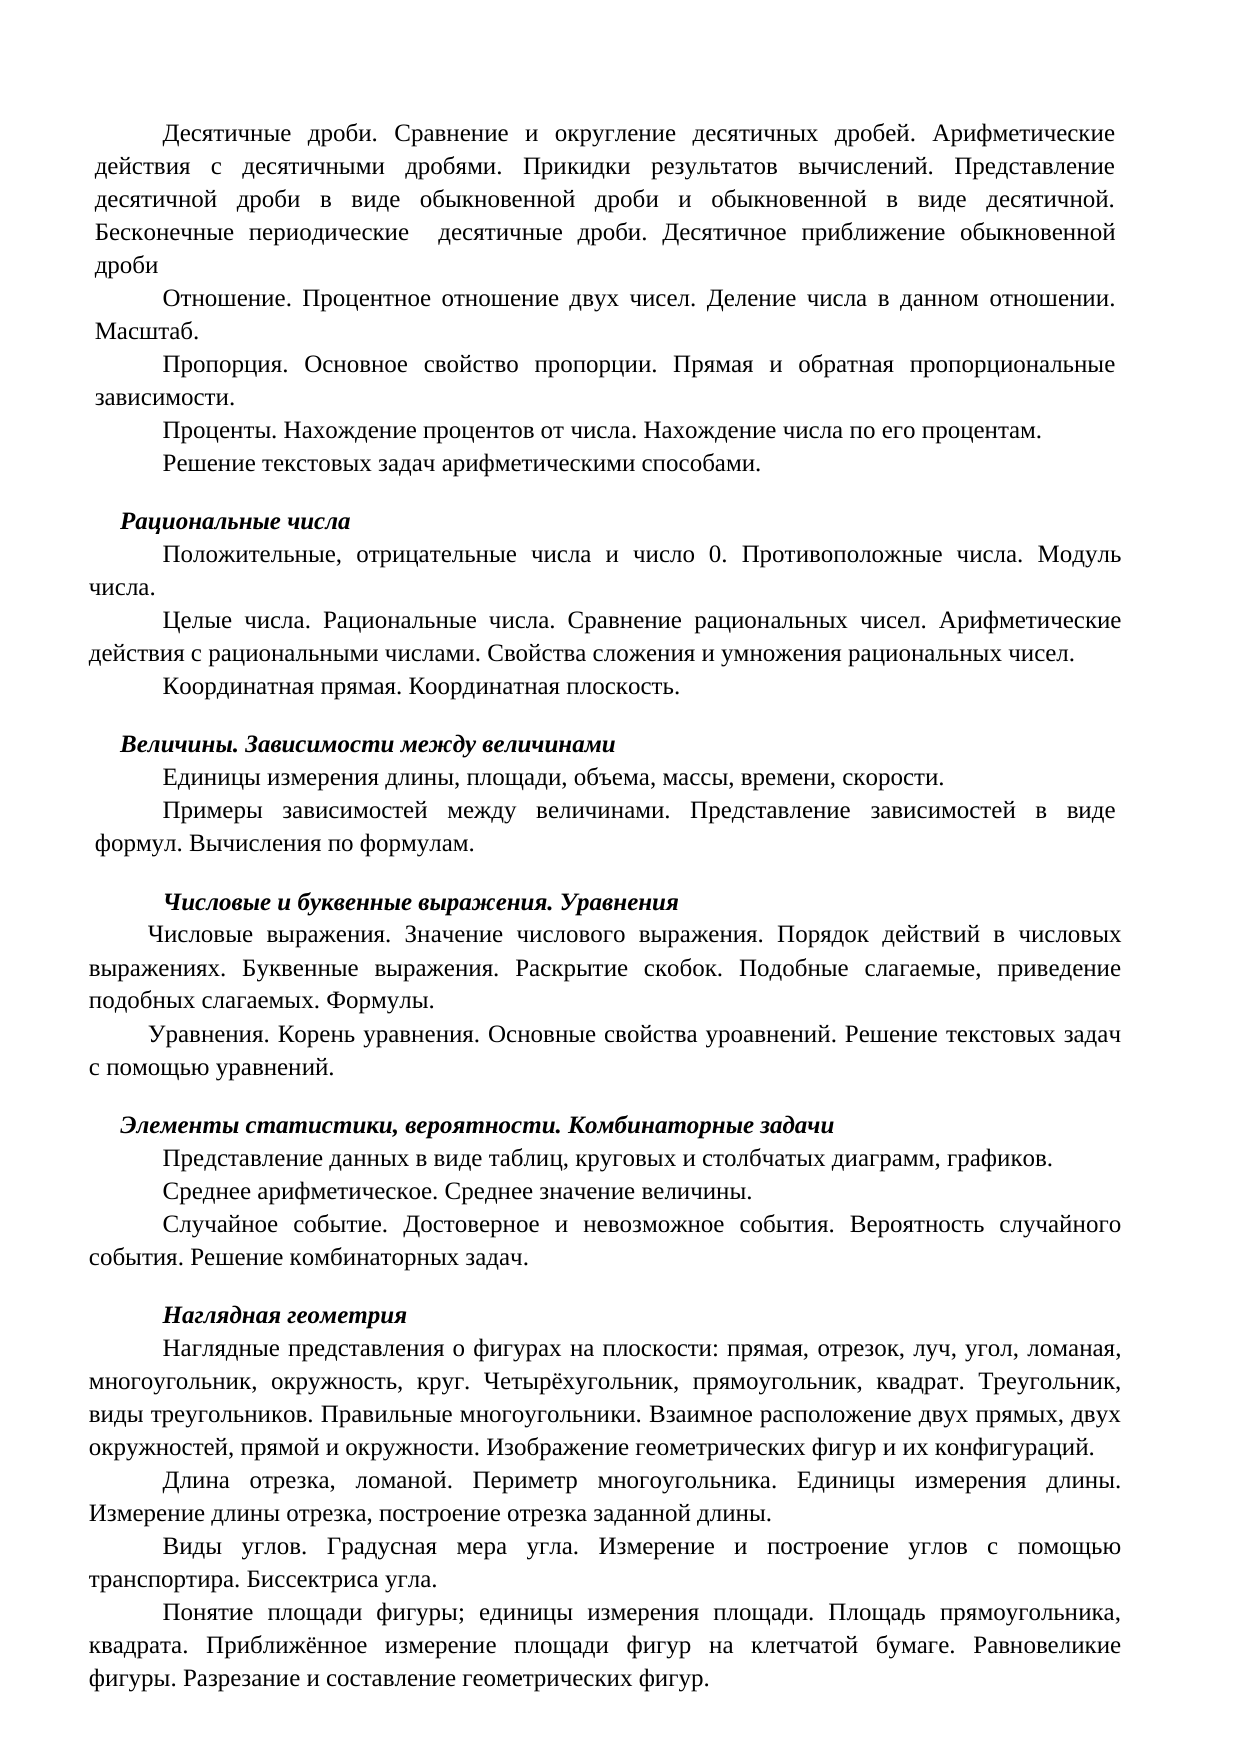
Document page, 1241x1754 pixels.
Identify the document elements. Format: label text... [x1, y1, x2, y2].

text Рациональные числа [89, 506, 1122, 535]
text Примеры зависимостей между величинами. Представление зависимостей в виде формул. Вычисления по формулам. [94, 796, 1116, 857]
text Представление данных в виде таблиц, круговых и столбчатых диаграмм, графиков. [89, 1143, 1122, 1171]
text Координатная прямая. Координатная плоскость. [89, 671, 1122, 700]
text Отношение. Процентное отношение двух чисел. Деление числа в данном отношении. Масштаб. [94, 283, 1116, 345]
text Длина отрезка, ломаной. Периметр многоугольника. Единицы измерения длины. Измерение длины отрезка, построение отрезка заданной длины. [89, 1465, 1122, 1527]
text Случайное событие. Достоверное и невозможное события. Вероятность случайного события. Решение комбинаторных задач. [89, 1209, 1122, 1271]
text Уравнения. Корень уравнения. Основные свойства уроавнений. Решение текстовых задач с помощью уравнений. [89, 1019, 1122, 1080]
text Величины. Зависимости между величинами [89, 729, 1122, 758]
text Проценты. Нахождение процентов от числа. Нахождение числа по его процентам. [94, 415, 1116, 444]
text Виды углов. Градусная мера угла. Измерение и построение углов с помощью транспортира. Биссектриса угла. [89, 1531, 1122, 1593]
text Понятие площади фигуры; единицы измерения площади. Площадь прямоугольника, квадрата. Приближённое измерение площади фигур на клетчатой бумаге. Равновеликие фигуры. Разрезание и составление геометрических фигур. [89, 1597, 1122, 1692]
text Целые числа. Рациональные числа. Сравнение рациональных чисел. Арифметические действия с рациональными числами. Свойства сложения и умножения рациональных чисел. [89, 605, 1122, 667]
text Элементы статистики, вероятности. Комбинаторные задачи [89, 1110, 1122, 1138]
text Числовые и буквенные выражения. Уравнения [89, 887, 1122, 915]
text Пропорция. Основное свойство пропорции. Прямая и обратная пропорциональные зависимости. [94, 349, 1116, 411]
text Десятичные дроби. Сравнение и округление десятичных дробей. Арифметические действия с десятичными дробями. Прикидки результатов вычислений. Представление десятичной дроби в виде обыкновенной дроби и обыкновенной в виде десятичной. Бесконечные периодические десятичные дроби. Десятичное приближение обыкновенной дроби [94, 118, 1116, 279]
text Единицы измерения длины, площади, объема, массы, времени, скорости. [94, 762, 1116, 791]
text Наглядные представления о фигурах на плоскости: прямая, отрезок, луч, угол, ломаная, многоугольник, окружность, круг. Четырёхугольник, прямоугольник, квадрат. Треугольник, виды треугольников. Правильные многоугольники. Взаимное расположение двух прямых, двух окружностей, прямой и окружности. Изображение геометрических фигур и их конфигураций. [89, 1333, 1122, 1461]
text Наглядная геометрия [89, 1300, 1122, 1328]
text Решение текстовых задач арифметическими способами. [94, 448, 1116, 477]
text Числовые выражения. Значение числового выражения. Порядок действий в числовых выражениях. Буквенные выражения. Раскрытие скобок. Подобные слагаемые, приведение подобных слагаемых. Формулы. [89, 919, 1122, 1014]
text Среднее арифметическое. Среднее значение величины. [89, 1176, 1122, 1204]
text Положительные, отрицательные числа и число 0. Противоположные числа. Модуль числа. [89, 539, 1122, 601]
